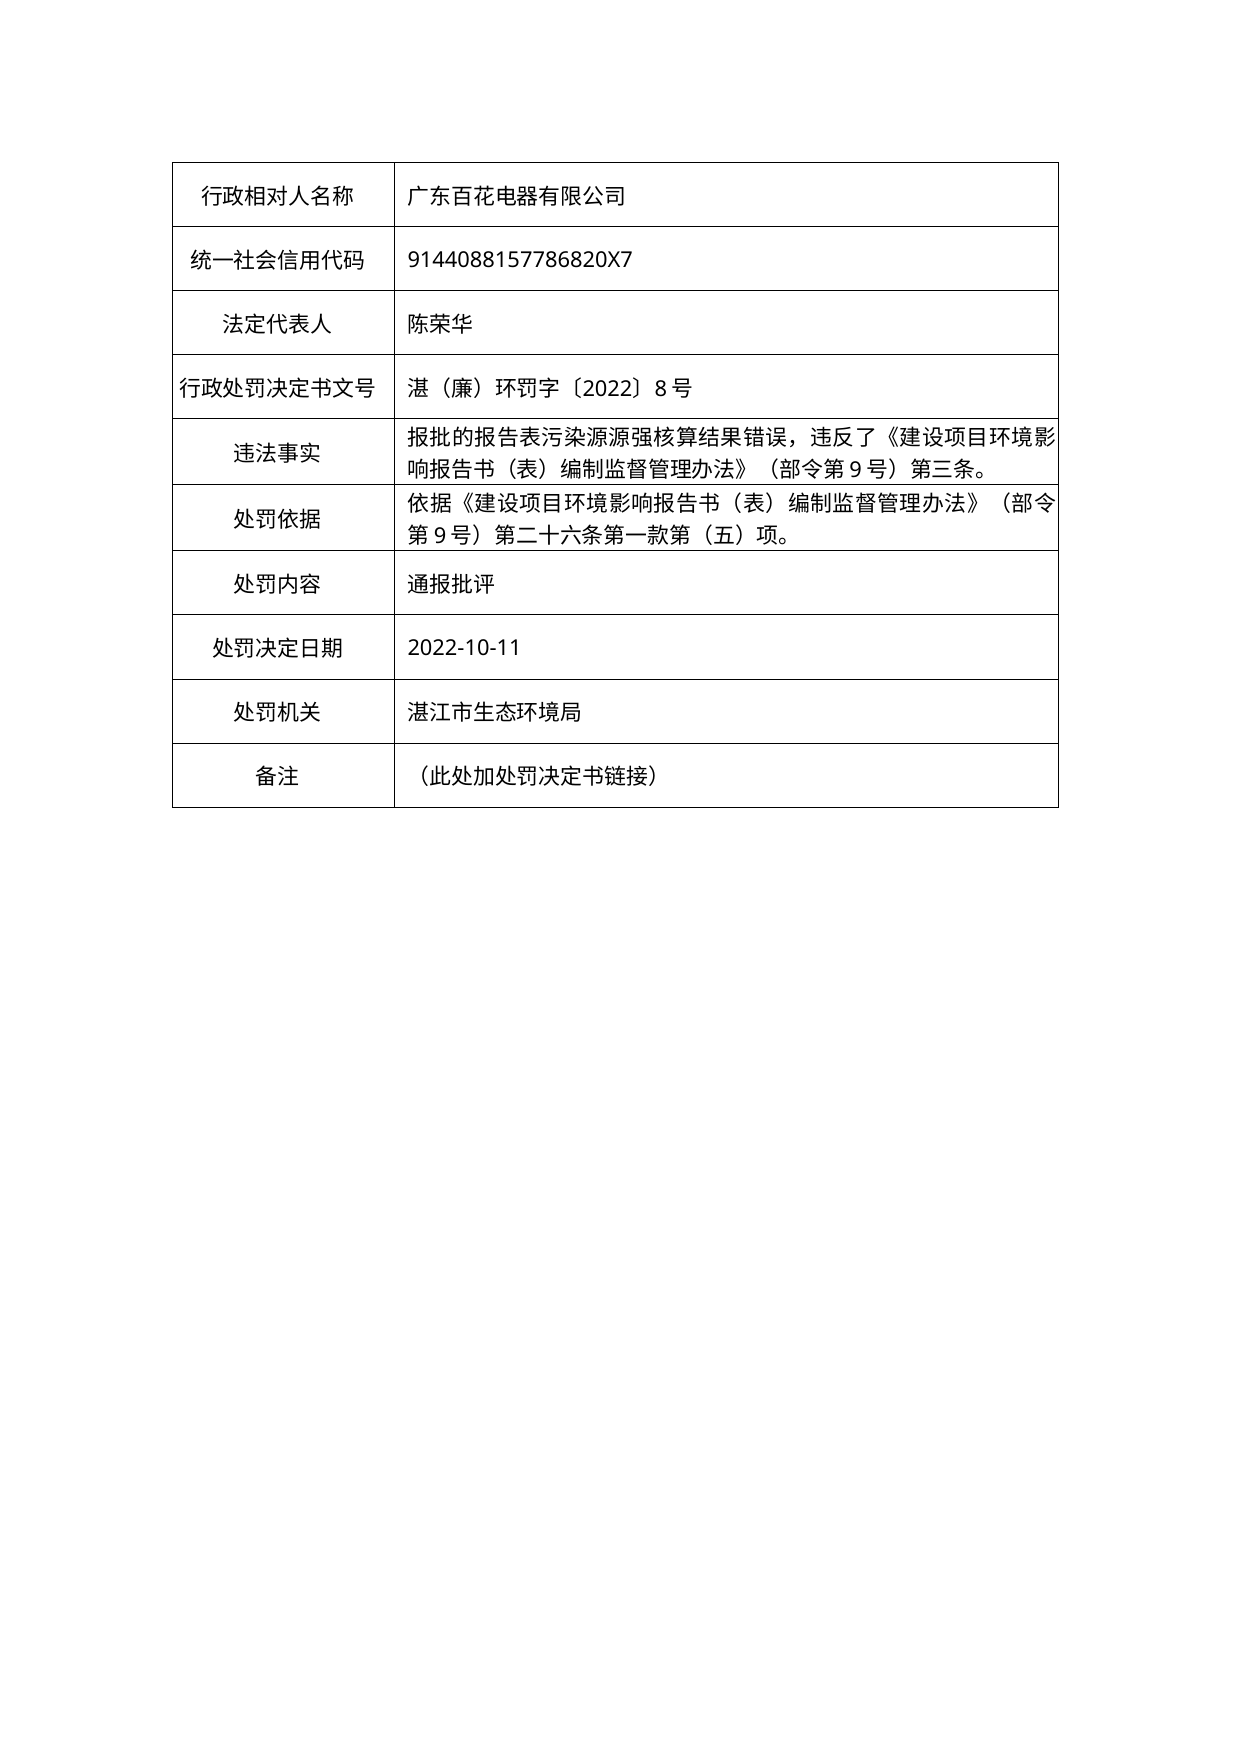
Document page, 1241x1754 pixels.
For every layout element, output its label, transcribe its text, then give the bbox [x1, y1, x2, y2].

table_header 广东百花电器有限公司 [395, 163, 1058, 226]
table_cell 报批的报告表污染源源强核算结果错误，违反了《建设项目环境影响报告书（表）编制监督管理办法》（部令第9号）第三条。 [395, 419, 1058, 484]
table_cell 处罚内容 [173, 551, 394, 614]
table_cell 处罚机关 [173, 680, 394, 742]
table_cell 2022-10-11 [395, 615, 1058, 678]
table_cell 处罚决定日期 [173, 615, 394, 678]
table_cell 处罚依据 [173, 485, 394, 550]
table_cell （此处加处罚决定书链接） [395, 744, 1058, 807]
table_cell 9144088157786820X7 [395, 227, 1058, 290]
table_cell 依据《建设项目环境影响报告书（表）编制监督管理办法》（部令第9号）第二十六条第一款第（五）项。 [395, 485, 1058, 550]
table_cell 违法事实 [173, 419, 394, 484]
table_cell 备注 [173, 744, 394, 807]
table_cell 陈荣华 [395, 291, 1058, 354]
table_cell 法定代表人 [173, 291, 394, 354]
table_cell 湛（廉）环罚字〔2022〕8号 [395, 355, 1058, 418]
table_cell 湛江市生态环境局 [395, 680, 1058, 742]
table_cell 行政处罚决定书文号 [173, 355, 394, 418]
table_cell 统一社会信用代码 [173, 227, 394, 290]
table_header 行政相对人名称 [173, 163, 394, 226]
table_cell 通报批评 [395, 551, 1058, 614]
